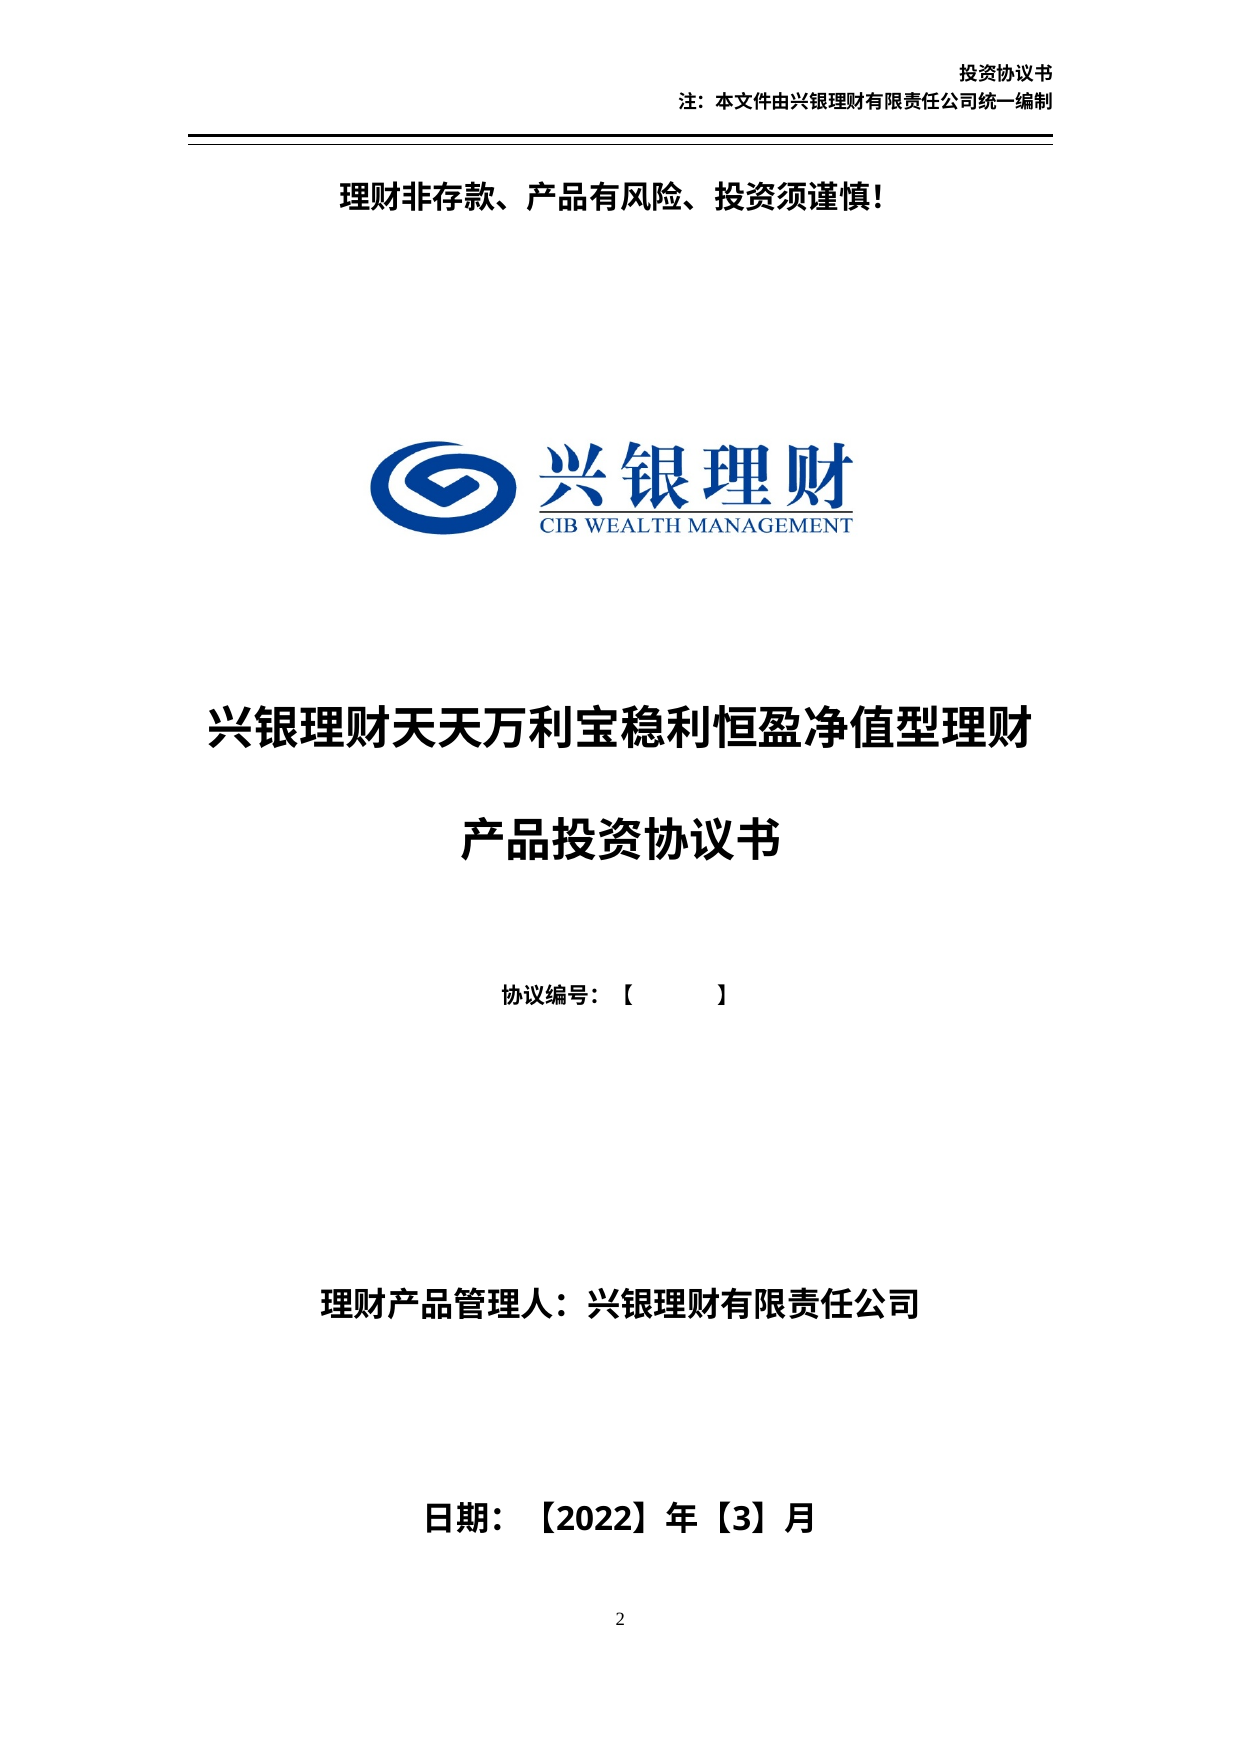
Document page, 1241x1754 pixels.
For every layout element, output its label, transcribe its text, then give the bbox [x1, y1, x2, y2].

text 兴银理财天天万利宝稳利恒盈净值型理财产品投资协议书 [187, 676, 1053, 885]
text 日期：【2022】年【3】月 [187, 1484, 1053, 1549]
text 理财非存款、产品有风险、投资须谨慎！ [187, 162, 1053, 227]
text 协议编号：【 】 [187, 977, 1053, 1010]
text 理财产品管理人：兴银理财有限责任公司 [187, 1270, 1053, 1335]
picture [323, 383, 917, 590]
